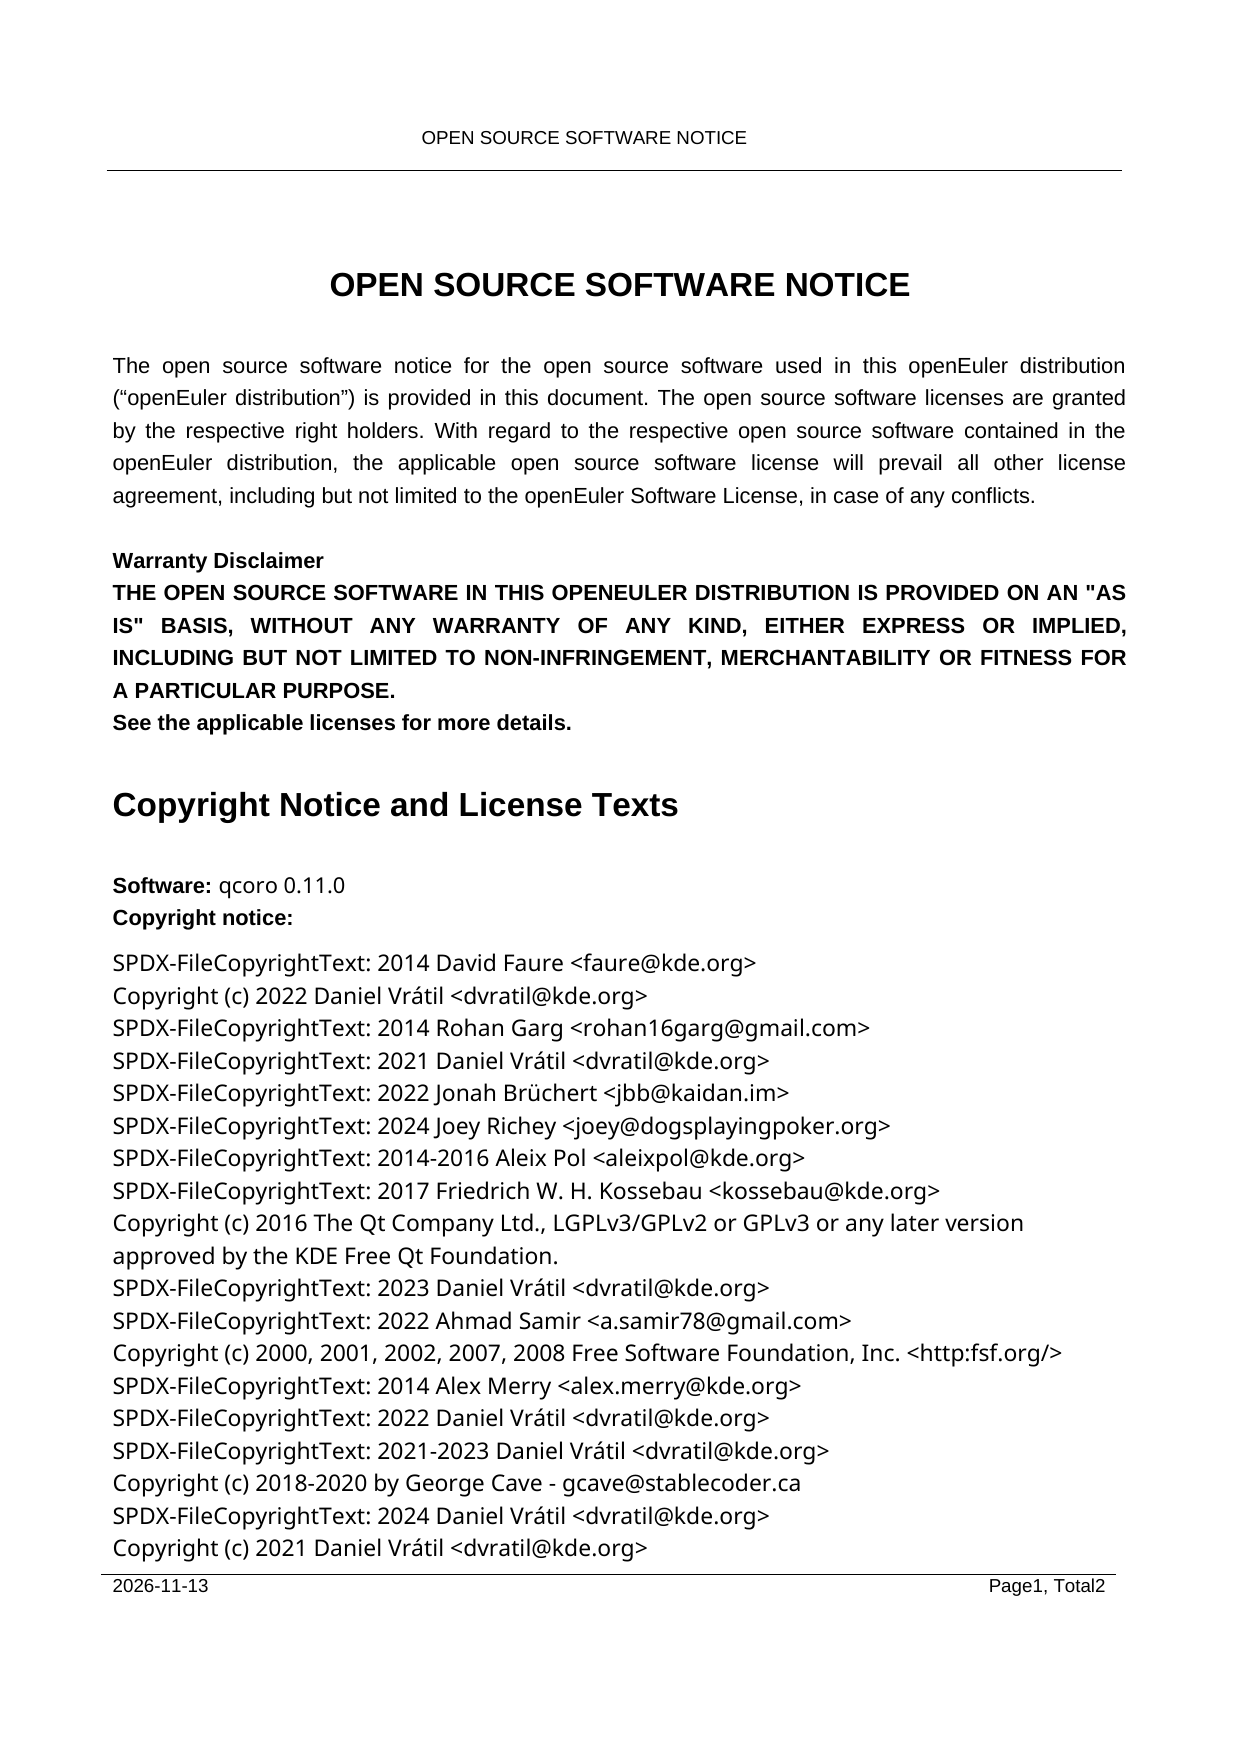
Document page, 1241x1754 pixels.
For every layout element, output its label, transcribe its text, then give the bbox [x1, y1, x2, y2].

text Copyright Notice and License Texts [112, 771, 1128, 836]
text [112, 947, 1128, 1564]
text THE OPEN SOURCE SOFTWARE IN THIS OPENEULER DISTRIBUTION IS PROVIDED ON AN "AS IS" BASIS, WITHOUT ANY WARRANTY OF ANY KIND, EITHER EXPRESS OR IMPLIED, INCLUDING BUT NOT LIMITED TO NON-INFRINGEMENT, MERCHANTABILITY OR FITNESS FOR A PARTICULAR PURPOSE. See the applicable licenses for more details. [112, 576, 1128, 739]
title Software: qcoro 0.11.0 [112, 869, 1128, 901]
text Copyright notice: [112, 901, 1128, 934]
text The open source software notice for the open source software used in this openEuler distribution (“openEuler distribution”) is provided in this document. The open source software licenses are granted by the respective right holders. With regard to the respective open source software contained in the openEuler distribution, the applicable open source software license will prevail all other license agreement, including but not limited to the openEuler Software License, in case of any conflicts. [112, 349, 1128, 511]
text Warranty Disclaimer [112, 544, 1128, 576]
text OPEN SOURCE SOFTWARE NOTICE [112, 251, 1128, 316]
